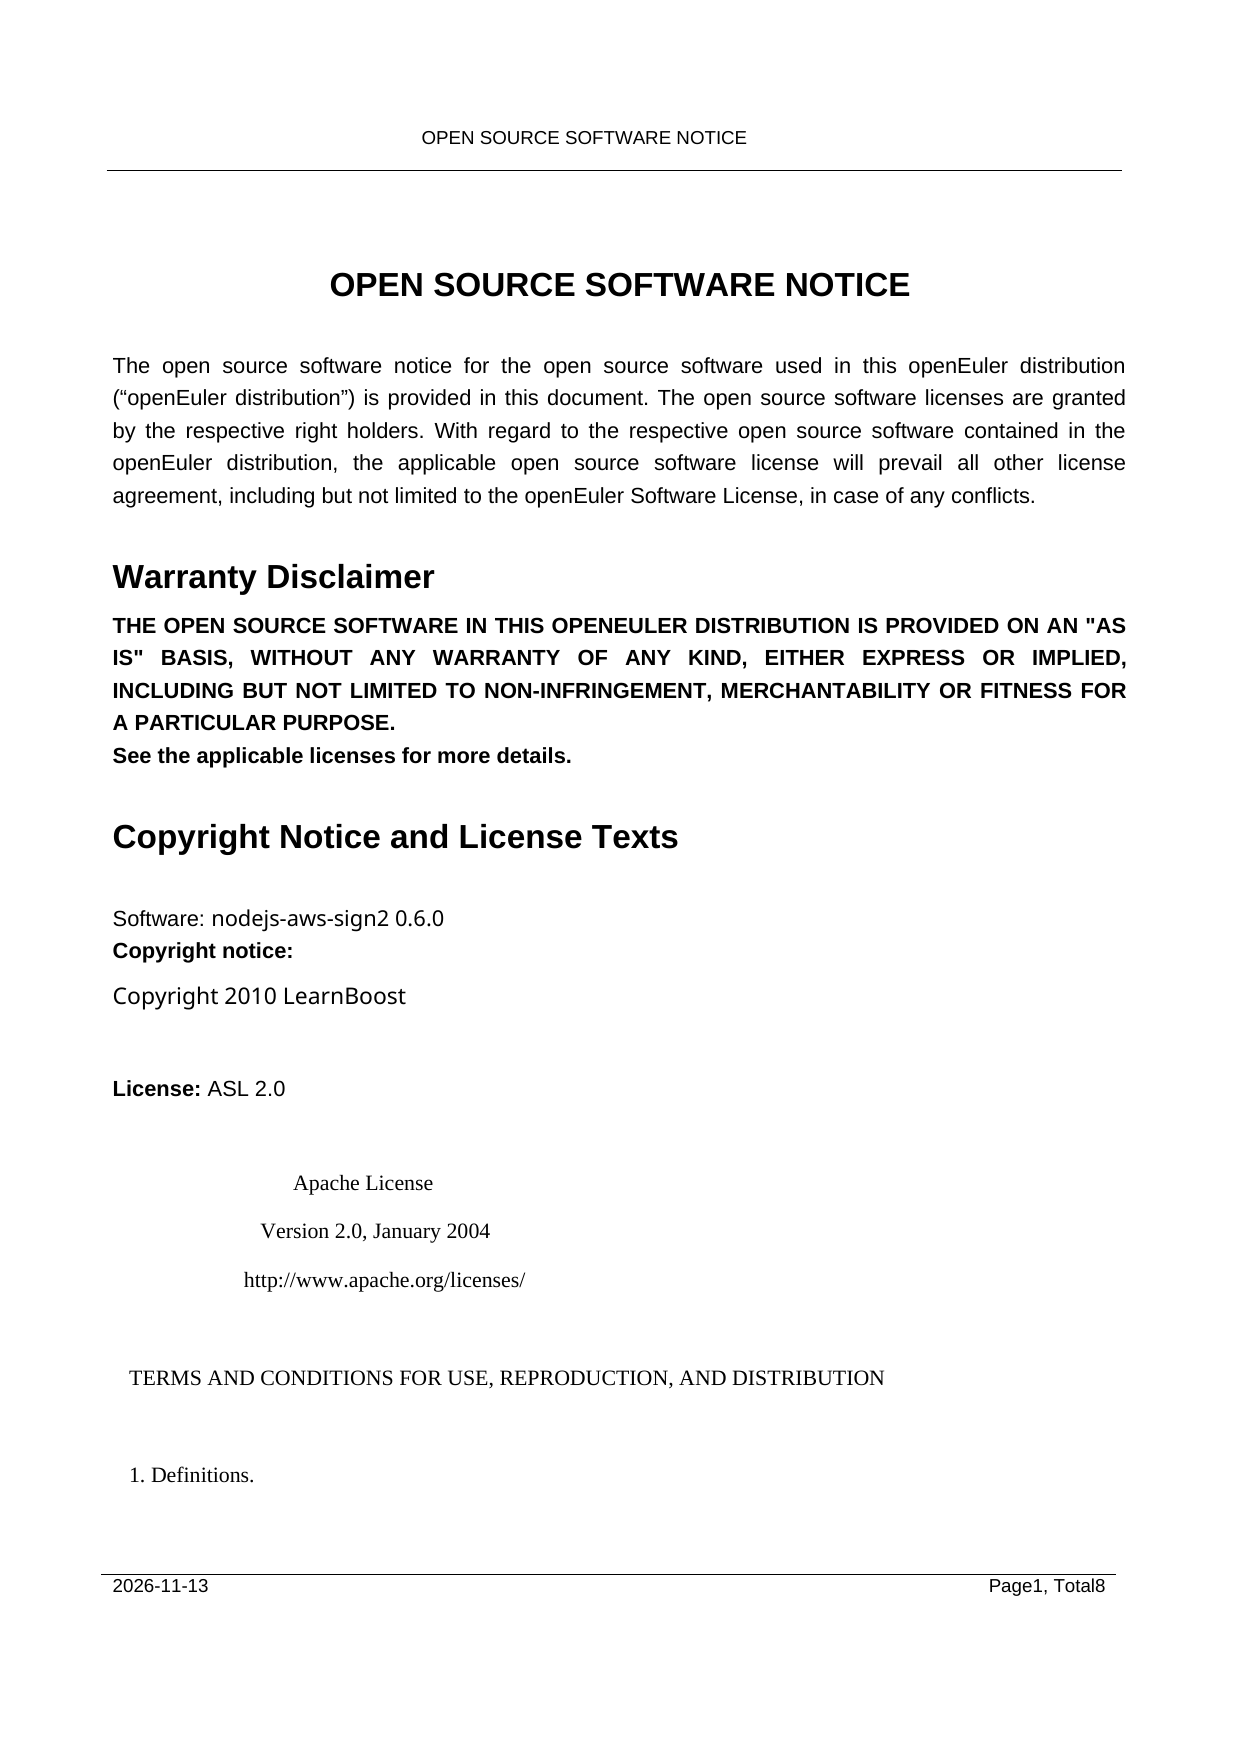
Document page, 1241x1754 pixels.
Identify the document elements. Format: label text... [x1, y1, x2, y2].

text Copyright Notice and License Texts [112, 804, 1128, 869]
text Warranty Disclaimer [112, 544, 1128, 609]
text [112, 1117, 1128, 1491]
text Software: nodejs-aws-sign2 0.6.0 [112, 901, 1128, 934]
text Copyright 2010 LearnBoost [112, 979, 1128, 1012]
text THE OPEN SOURCE SOFTWARE IN THIS OPENEULER DISTRIBUTION IS PROVIDED ON AN "AS IS" BASIS, WITHOUT ANY WARRANTY OF ANY KIND, EITHER EXPRESS OR IMPLIED, INCLUDING BUT NOT LIMITED TO NON-INFRINGEMENT, MERCHANTABILITY OR FITNESS FOR A PARTICULAR PURPOSE. See the applicable licenses for more details. [112, 609, 1128, 771]
text OPEN SOURCE SOFTWARE NOTICE [112, 251, 1128, 316]
text The open source software notice for the open source software used in this openEuler distribution (“openEuler distribution”) is provided in this document. The open source software licenses are granted by the respective right holders. With regard to the respective open source software contained in the openEuler distribution, the applicable open source software license will prevail all other license agreement, including but not limited to the openEuler Software License, in case of any conflicts. [112, 349, 1128, 511]
text License: ASL 2.0 [112, 1072, 1128, 1105]
text Copyright notice: [112, 934, 1128, 966]
